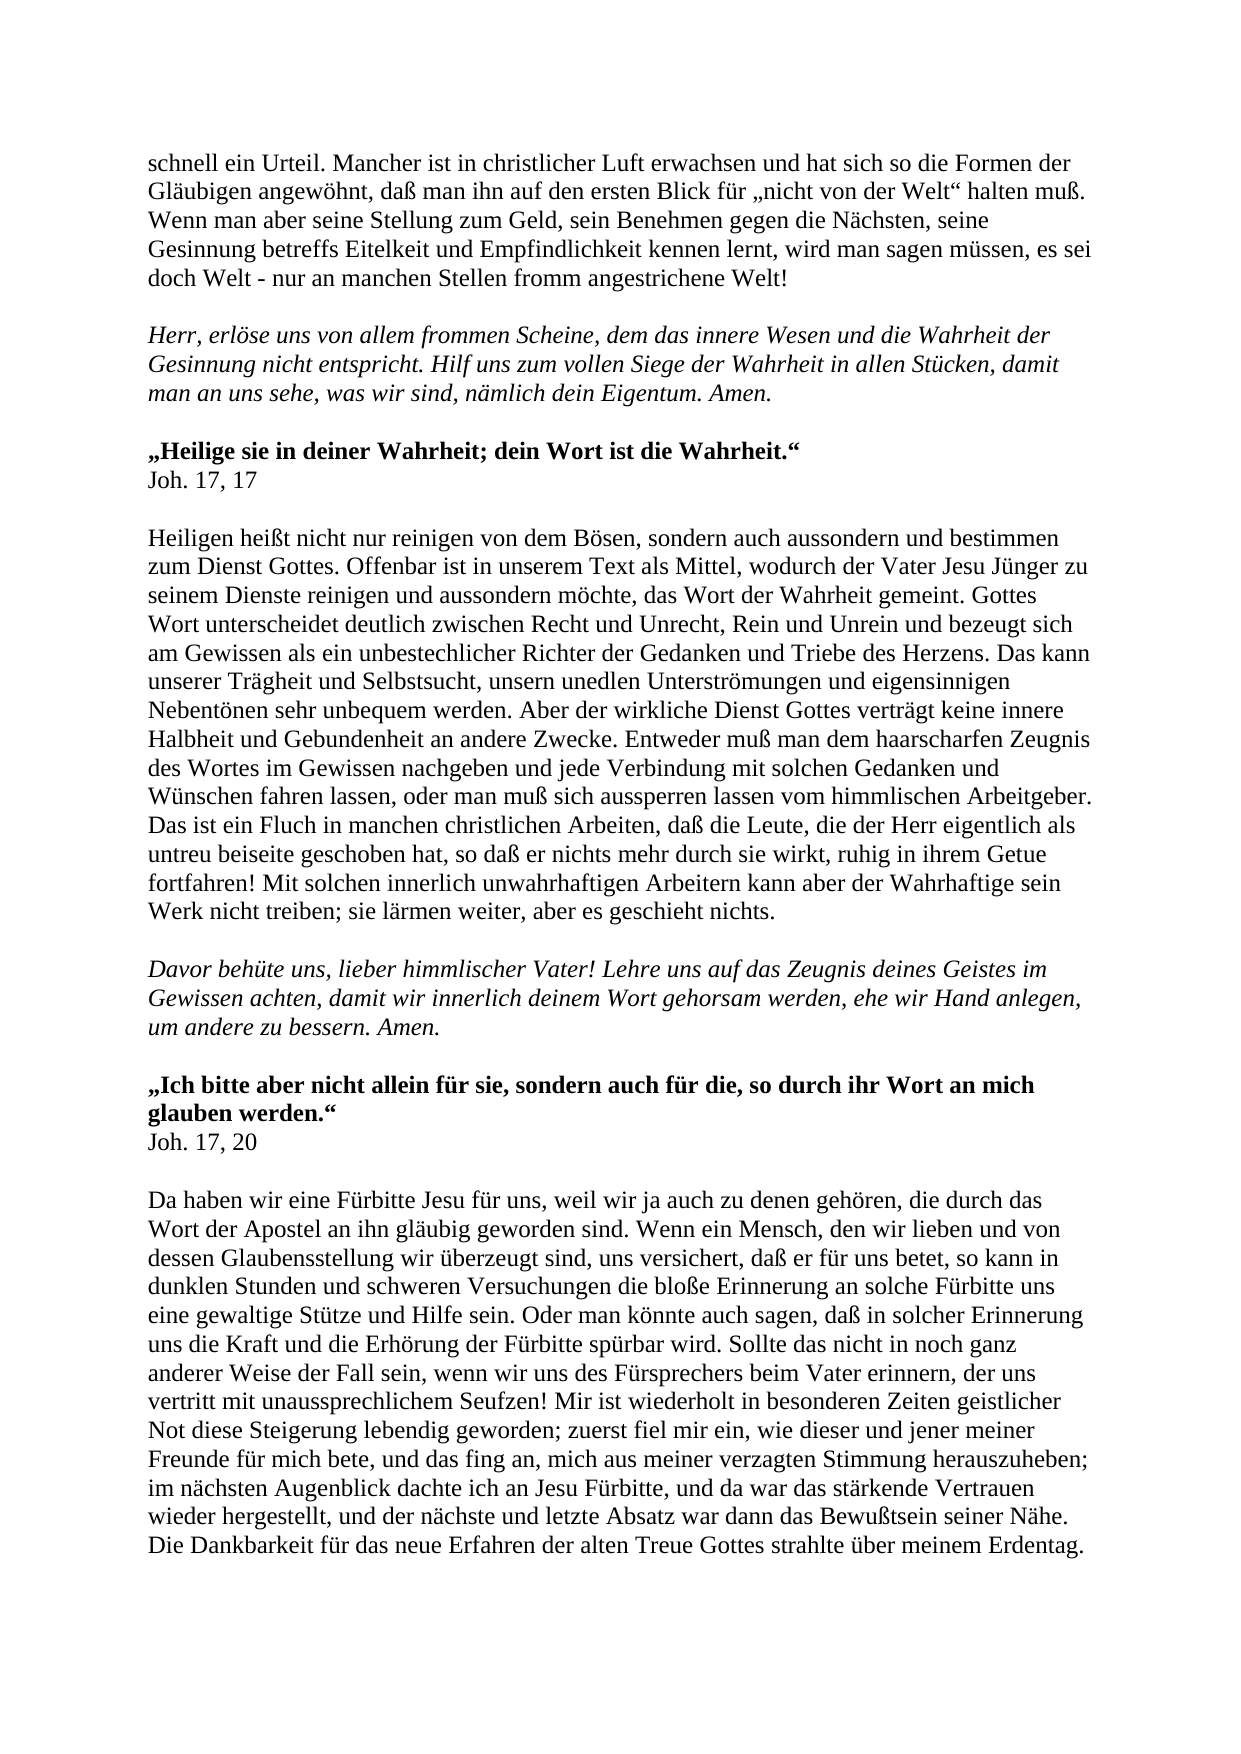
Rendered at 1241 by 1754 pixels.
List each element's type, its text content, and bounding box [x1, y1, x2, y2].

text Da haben wir eine Fürbitte Jesu für uns, weil wir ja auch zu denen gehören, die durch das Wort der Apostel an ihn gläubig geworden sind. Wenn ein Mensch, den wir lieben und von dessen Glaubensstellung wir überzeugt sind, uns versichert, daß er für uns betet, so kann in dunklen Stunden und schweren Versuchungen die bloße Erinnerung an solche Fürbitte uns eine gewaltige Stütze und Hilfe sein. Oder man könnte auch sagen, daß in solcher Erinnerung uns die Kraft und die Erhörung der Fürbitte spürbar wird. Sollte das nicht in noch ganz anderer Weise der Fall sein, wenn wir uns des Fürsprechers beim Vater erinnern, der uns vertritt mit unaussprechlichem Seufzen! Mir ist wiederholt in besonderen Zeiten geistlicher Not diese Steigerung lebendig geworden; zuerst fiel mir ein, wie dieser und jener meiner Freunde für mich bete, und das fing an, mich aus meiner verzagten Stimmung herauszuheben; im nächsten Augenblick dachte ich an Jesu Fürbitte, und da war das stärkende Vertrauen wieder hergestellt, und der nächste und letzte Absatz war dann das Bewußtsein seiner Nähe. Die Dankbarkeit für das neue Erfahren der alten Treue Gottes strahlte über meinem Erdentag. [148, 1185, 1093, 1559]
text Heiligen heißt nicht nur reinigen von dem Bösen, sondern auch aussondern und bestimmen zum Dienst Gottes. Offenbar ist in unserem Text als Mittel, wodurch der Vater Jesu Jünger zu seinem Dienste reinigen und aussondern möchte, das Wort der Wahrheit gemeint. Gottes Wort unterscheidet deutlich zwischen Recht und Unrecht, Rein und Unrein und bezeugt sich am Gewissen als ein unbestechlicher Richter der Gedanken und Triebe des Herzens. Das kann unserer Trägheit und Selbstsucht, unsern unedlen Unterströmungen und eigensinnigen Nebentönen sehr unbequem werden. Aber der wirkliche Dienst Gottes verträgt keine innere Halbheit und Gebundenheit an andere Zwecke. Entweder muß man dem haarscharfen Zeugnis des Wortes im Gewissen nachgeben und jede Verbindung mit solchen Gedanken und Wünschen fahren lassen, oder man muß sich aussperren lassen vom himmlischen Arbeitgeber. Das ist ein Fluch in manchen christlichen Arbeiten, daß die Leute, die der Herr eigentlich als untreu beiseite geschoben hat, so daß er nichts mehr durch sie wirkt, ruhig in ihrem Getue fortfahren! Mit solchen innerlich unwahrhaftigen Arbeitern kann aber der Wahrhaftige sein Werk nicht treiben; sie lärmen weiter, aber es geschieht nichts. [148, 523, 1093, 925]
text „Ich bitte aber nicht allein für sie, sondern auch für die, so durch ihr Wort an mich glauben werden.“ Joh. 17, 20 [148, 1070, 1093, 1156]
text Herr, erlöse uns von allem frommen Scheine, dem das innere Wesen und die Wahrheit der Gesinnung nicht entspricht. Hilf uns zum vollen Siege der Wahrheit in allen Stücken, damit man an uns sehe, was wir sind, nämlich dein Eigentum. Amen. [148, 321, 1093, 407]
text „Heilige sie in deiner Wahrheit; dein Wort ist die Wahrheit.“ Joh. 17, 17 [148, 436, 1093, 493]
text Davor behüte uns, lieber himmlischer Vater! Lehre uns auf das Zeugnis deines Geistes im Gewissen achten, damit wir innerlich deinem Wort gehorsam werden, ehe wir Hand anlegen, um andere zu bessern. Amen. [148, 954, 1093, 1041]
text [148, 148, 1093, 291]
